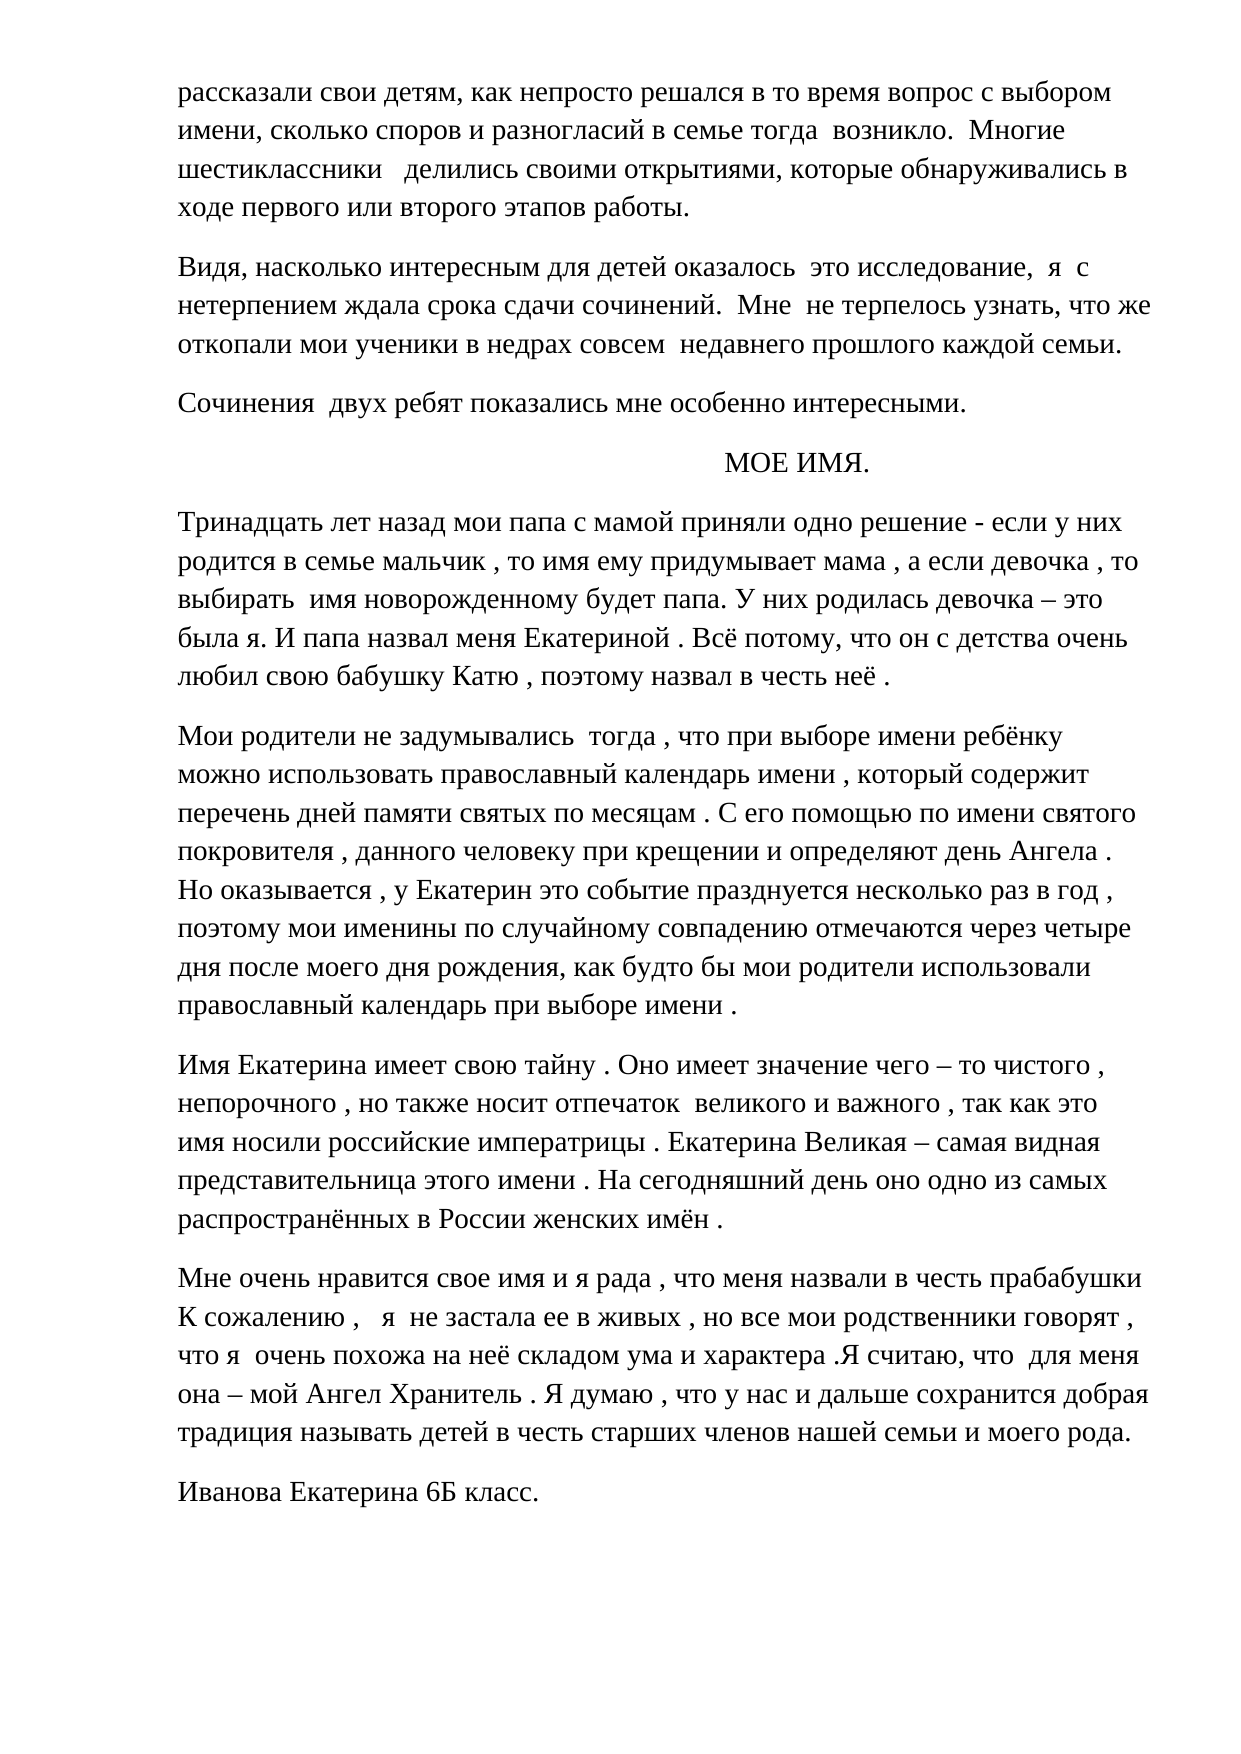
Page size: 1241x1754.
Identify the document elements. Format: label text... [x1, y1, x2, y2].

text Имя Екатерина имеет свою тайну . Оно имеет значение чего – то чистого , непорочного , но также носит отпечаток великого и важного , так как это имя носили российские императрицы . Екатерина Великая – самая видная представительница этого имени . На сегодняшний день оно одно из самых распространённых в России женских имён . [177, 1047, 1152, 1234]
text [177, 74, 1152, 223]
text Иванова Екатерина 6Б класс. [177, 1474, 1152, 1507]
text Мои родители не задумывались тогда , что при выборе имени ребёнку можно использовать православный календарь имени , который содержит перечень дней памяти святых по месяцам . С его помощью по имени святого покровителя , данного человеку при крещении и определяют день Ангела . Но оказывается , у Екатерин это событие празднуется несколько раз в год , поэтому мои именины по случайному совпадению отмечаются через четыре дня после моего дня рождения, как будто бы мои родители использовали православный календарь при выборе имени . [177, 718, 1152, 1021]
text Сочинения двух ребят показались мне особенно интересными. [177, 385, 1152, 419]
text Видя, насколько интересным для детей оказалось это исследование, я с нетерпением ждала срока сдачи сочинений. Мне не терпелось узнать, что же откопали мои ученики в недрах совсем недавнего прошлого каждой семьи. [177, 249, 1152, 359]
text Тринадцать лет назад мои папа с мамой приняли одно решение - если у них родится в семье мальчик , то имя ему придумывает мама , а если девочка , то выбирать имя новорожденному будет папа. У них родилась девочка – это была я. И папа назвал меня Екатериной . Всё потому, что он с детства очень любил свою бабушку Катю , поэтому назвал в честь неё . [177, 504, 1152, 692]
text МОЕ ИМЯ. [177, 445, 1152, 478]
text Мне очень нравится свое имя и я рада , что меня назвали в честь прабабушки К сожалению , я не застала ее в живых , но все мои родственники говорят , что я очень похожа на неё складом ума и характера .Я считаю, что для меня она – мой Ангел Хранитель . Я думаю , что у нас и дальше сохранится добрая традиция называть детей в честь старших членов нашей семьи и моего рода. [177, 1260, 1152, 1448]
